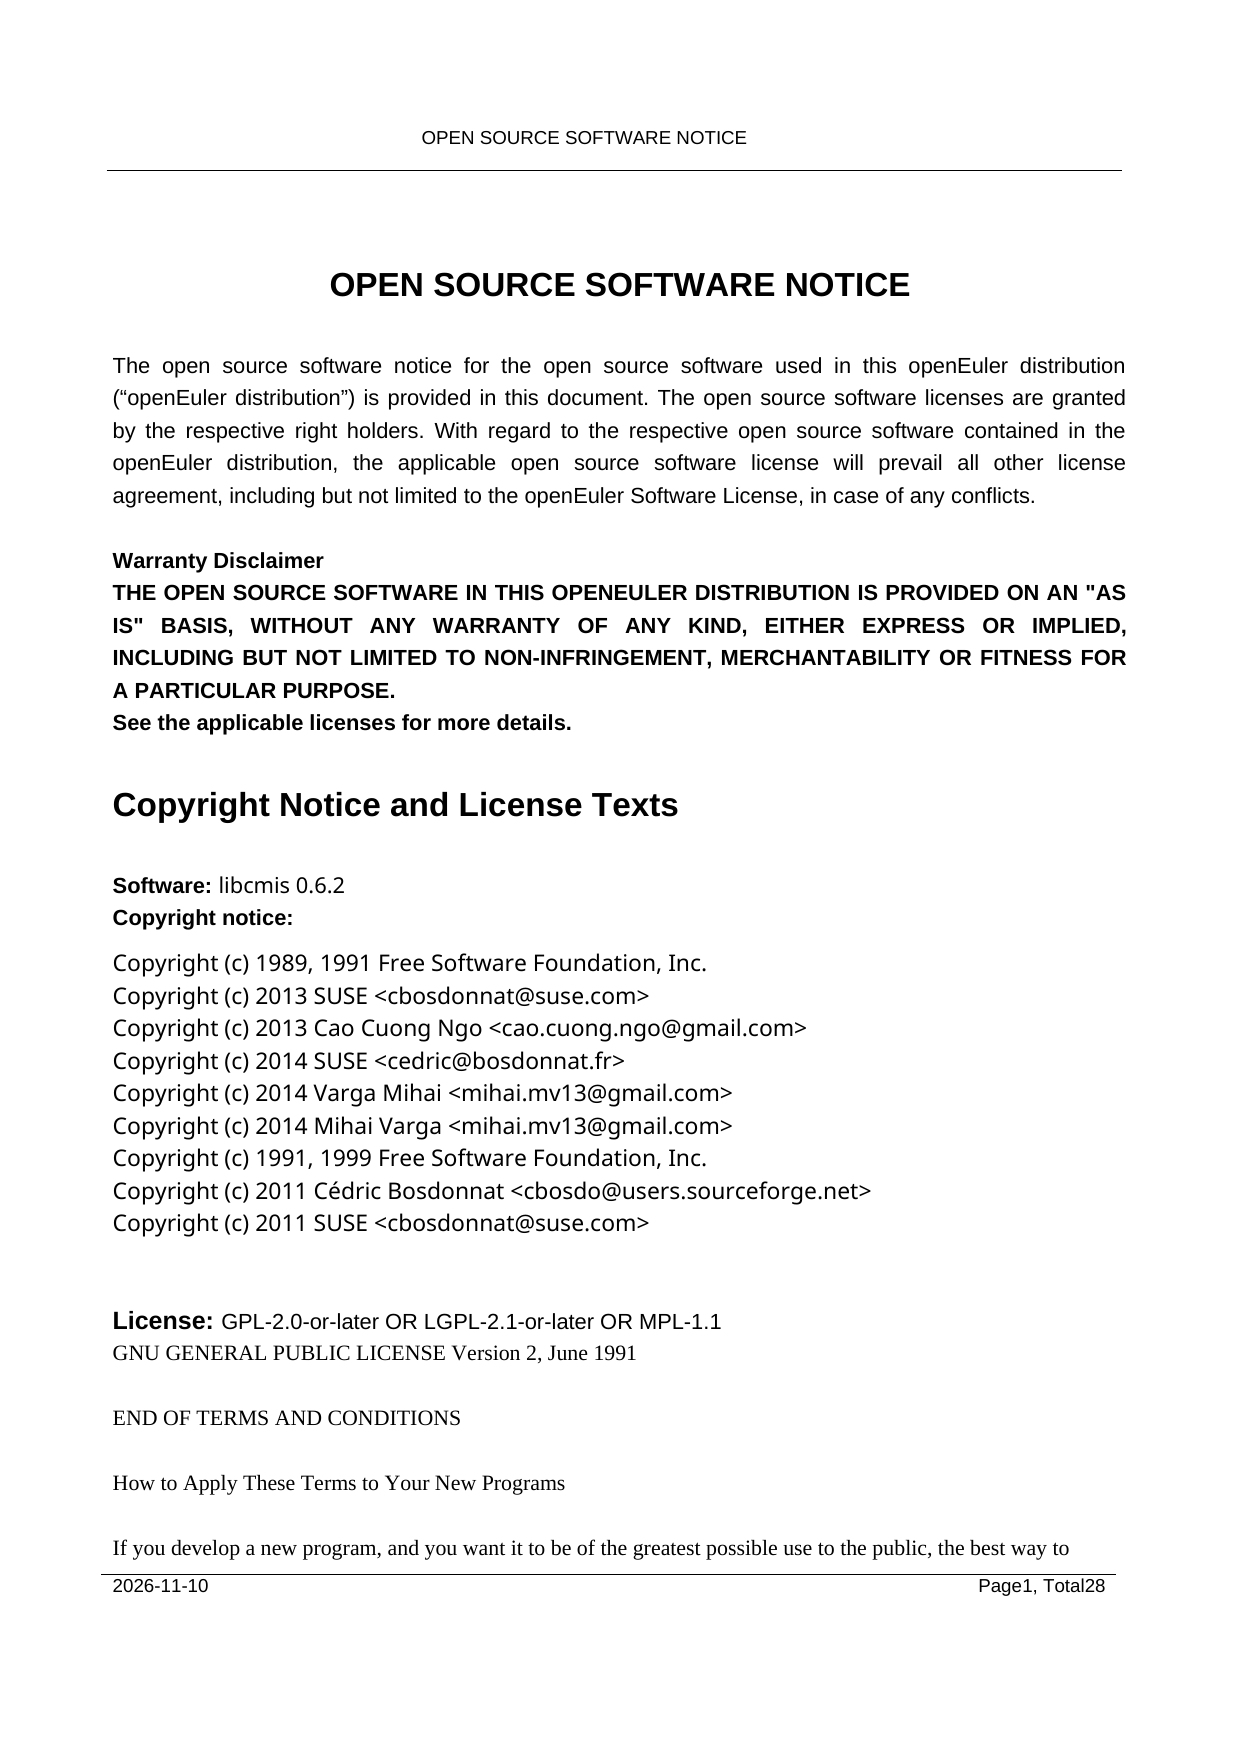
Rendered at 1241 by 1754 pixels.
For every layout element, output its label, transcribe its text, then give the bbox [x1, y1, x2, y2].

text The open source software notice for the open source software used in this openEuler distribution (“openEuler distribution”) is provided in this document. The open source software licenses are granted by the respective right holders. With regard to the respective open source software contained in the openEuler distribution, the applicable open source software license will prevail all other license agreement, including but not limited to the openEuler Software License, in case of any conflicts. [112, 349, 1128, 511]
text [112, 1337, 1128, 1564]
text Copyright (c) 1989, 1991 Free Software Foundation, Inc. Copyright (c) 2013 SUSE <cbosdonnat@suse.com> Copyright (c) 2013 Cao Cuong Ngo <cao.cuong.ngo@gmail.com> Copyright (c) 2014 SUSE <cedric@bosdonnat.fr> Copyright (c) 2014 Varga Mihai <mihai.mv13@gmail.com> Copyright (c) 2014 Mihai Varga <mihai.mv13@gmail.com> Copyright (c) 1991, 1999 Free Software Foundation, Inc. Copyright (c) 2011 Cédric Bosdonnat <cbosdo@users.sourceforge.net> Copyright (c) 2011 SUSE <cbosdonnat@suse.com> [112, 947, 1128, 1272]
text Copyright notice: [112, 901, 1128, 934]
text OPEN SOURCE SOFTWARE NOTICE [112, 251, 1128, 316]
text License: GPL-2.0-or-later OR LGPL-2.1-or-later OR MPL-1.1 [112, 1304, 1128, 1337]
text Warranty Disclaimer [112, 544, 1128, 576]
text THE OPEN SOURCE SOFTWARE IN THIS OPENEULER DISTRIBUTION IS PROVIDED ON AN "AS IS" BASIS, WITHOUT ANY WARRANTY OF ANY KIND, EITHER EXPRESS OR IMPLIED, INCLUDING BUT NOT LIMITED TO NON-INFRINGEMENT, MERCHANTABILITY OR FITNESS FOR A PARTICULAR PURPOSE. See the applicable licenses for more details. [112, 576, 1128, 739]
text Copyright Notice and License Texts [112, 771, 1128, 836]
title Software: libcmis 0.6.2 [112, 869, 1128, 901]
